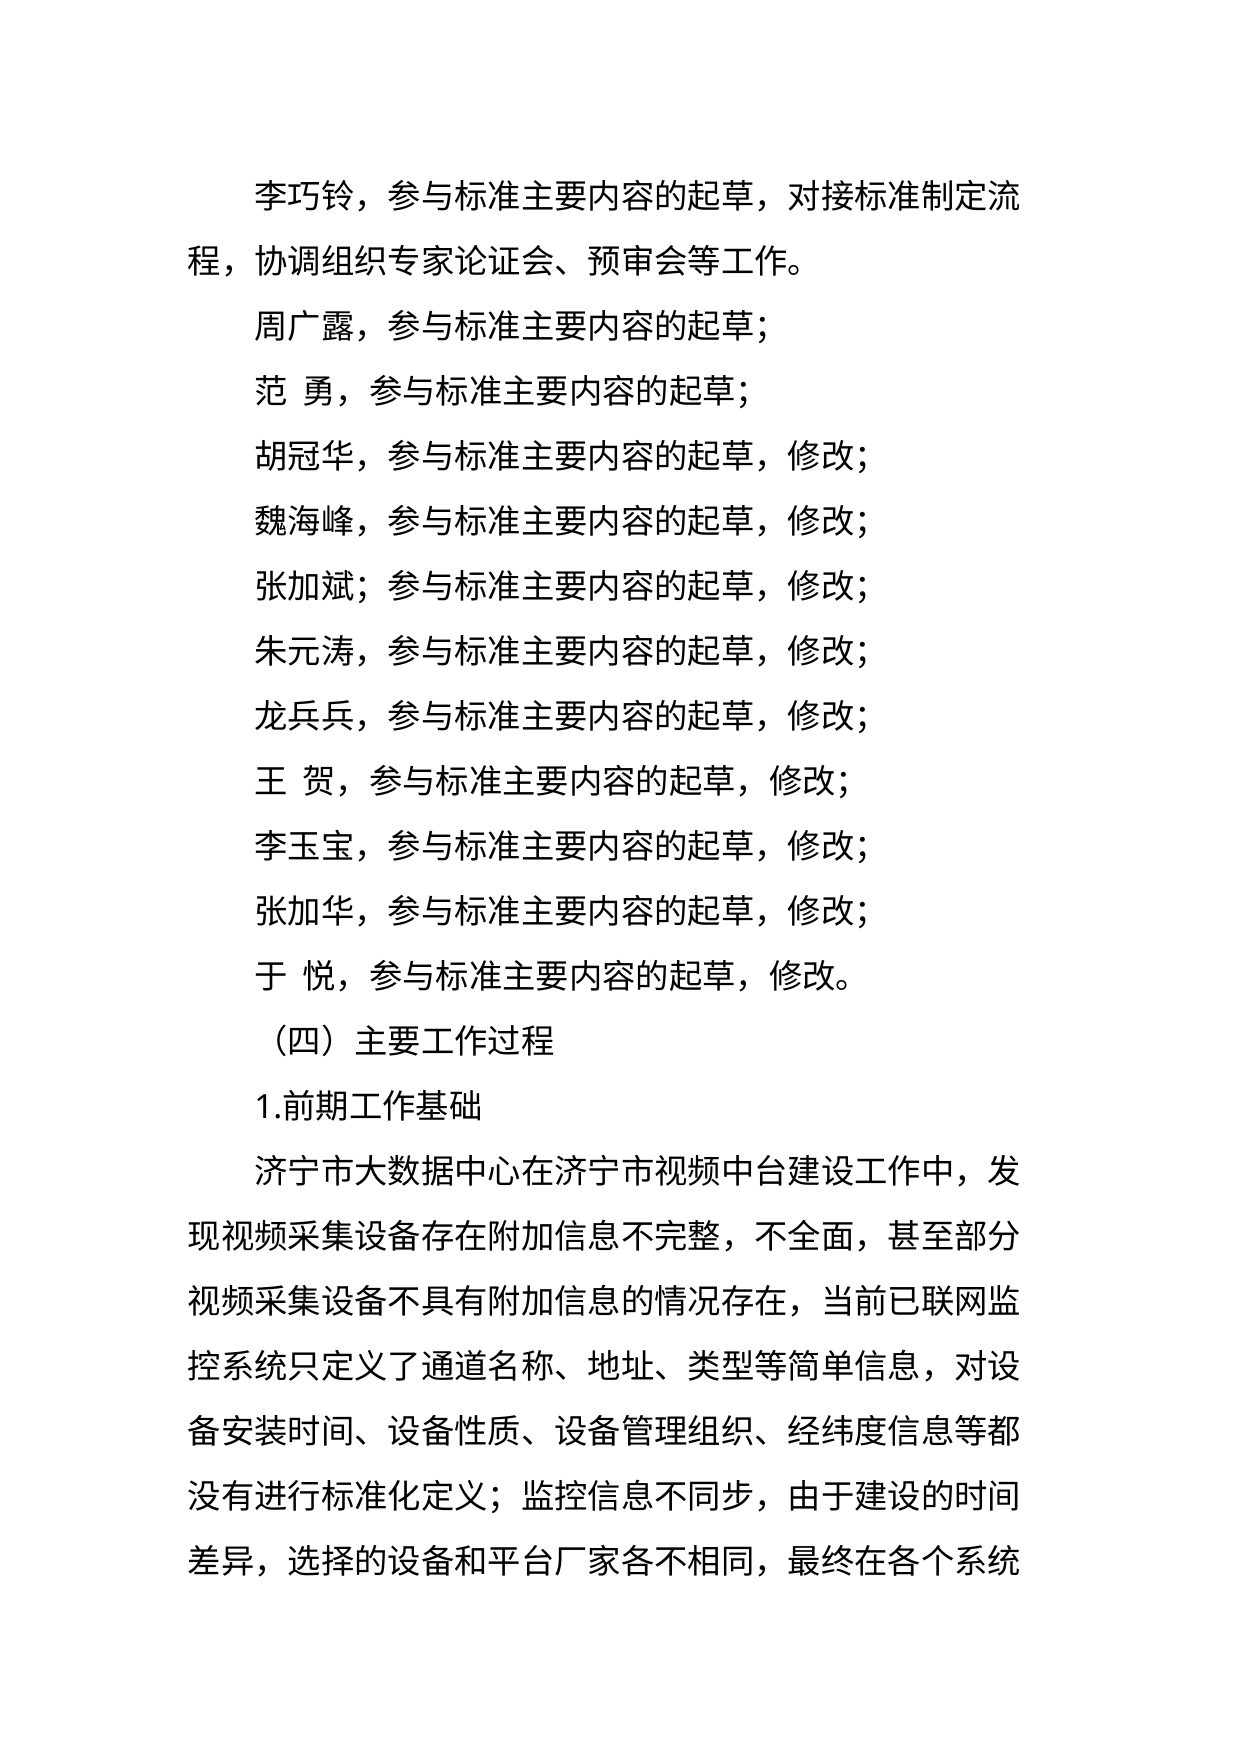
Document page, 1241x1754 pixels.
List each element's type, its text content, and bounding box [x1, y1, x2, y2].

text 李巧铃，参与标准主要内容的起草，对接标准制定流程，协调组织专家论证会、预审会等工作。 [187, 162, 1053, 292]
text 朱元涛，参与标准主要内容的起草，修改； [187, 617, 1053, 682]
subtitle （四）主要工作过程 [187, 1007, 1053, 1072]
text 张加华，参与标准主要内容的起草，修改； [187, 877, 1053, 942]
text 张加斌；参与标准主要内容的起草，修改； [187, 552, 1053, 617]
text 魏海峰，参与标准主要内容的起草，修改； [187, 487, 1053, 552]
text 胡冠华，参与标准主要内容的起草，修改； [187, 422, 1053, 487]
subtitle 于 悦，参与标准主要内容的起草，修改。 [187, 942, 1053, 1007]
text 李玉宝，参与标准主要内容的起草，修改； [187, 812, 1053, 877]
text 范 勇，参与标准主要内容的起草； [187, 357, 1053, 422]
text 龙兵兵，参与标准主要内容的起草，修改； [187, 682, 1053, 747]
text 王 贺，参与标准主要内容的起草，修改； [187, 747, 1053, 812]
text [187, 1137, 1053, 1592]
text 周广露，参与标准主要内容的起草； [187, 292, 1053, 357]
text 1.前期工作基础 [187, 1072, 1053, 1137]
